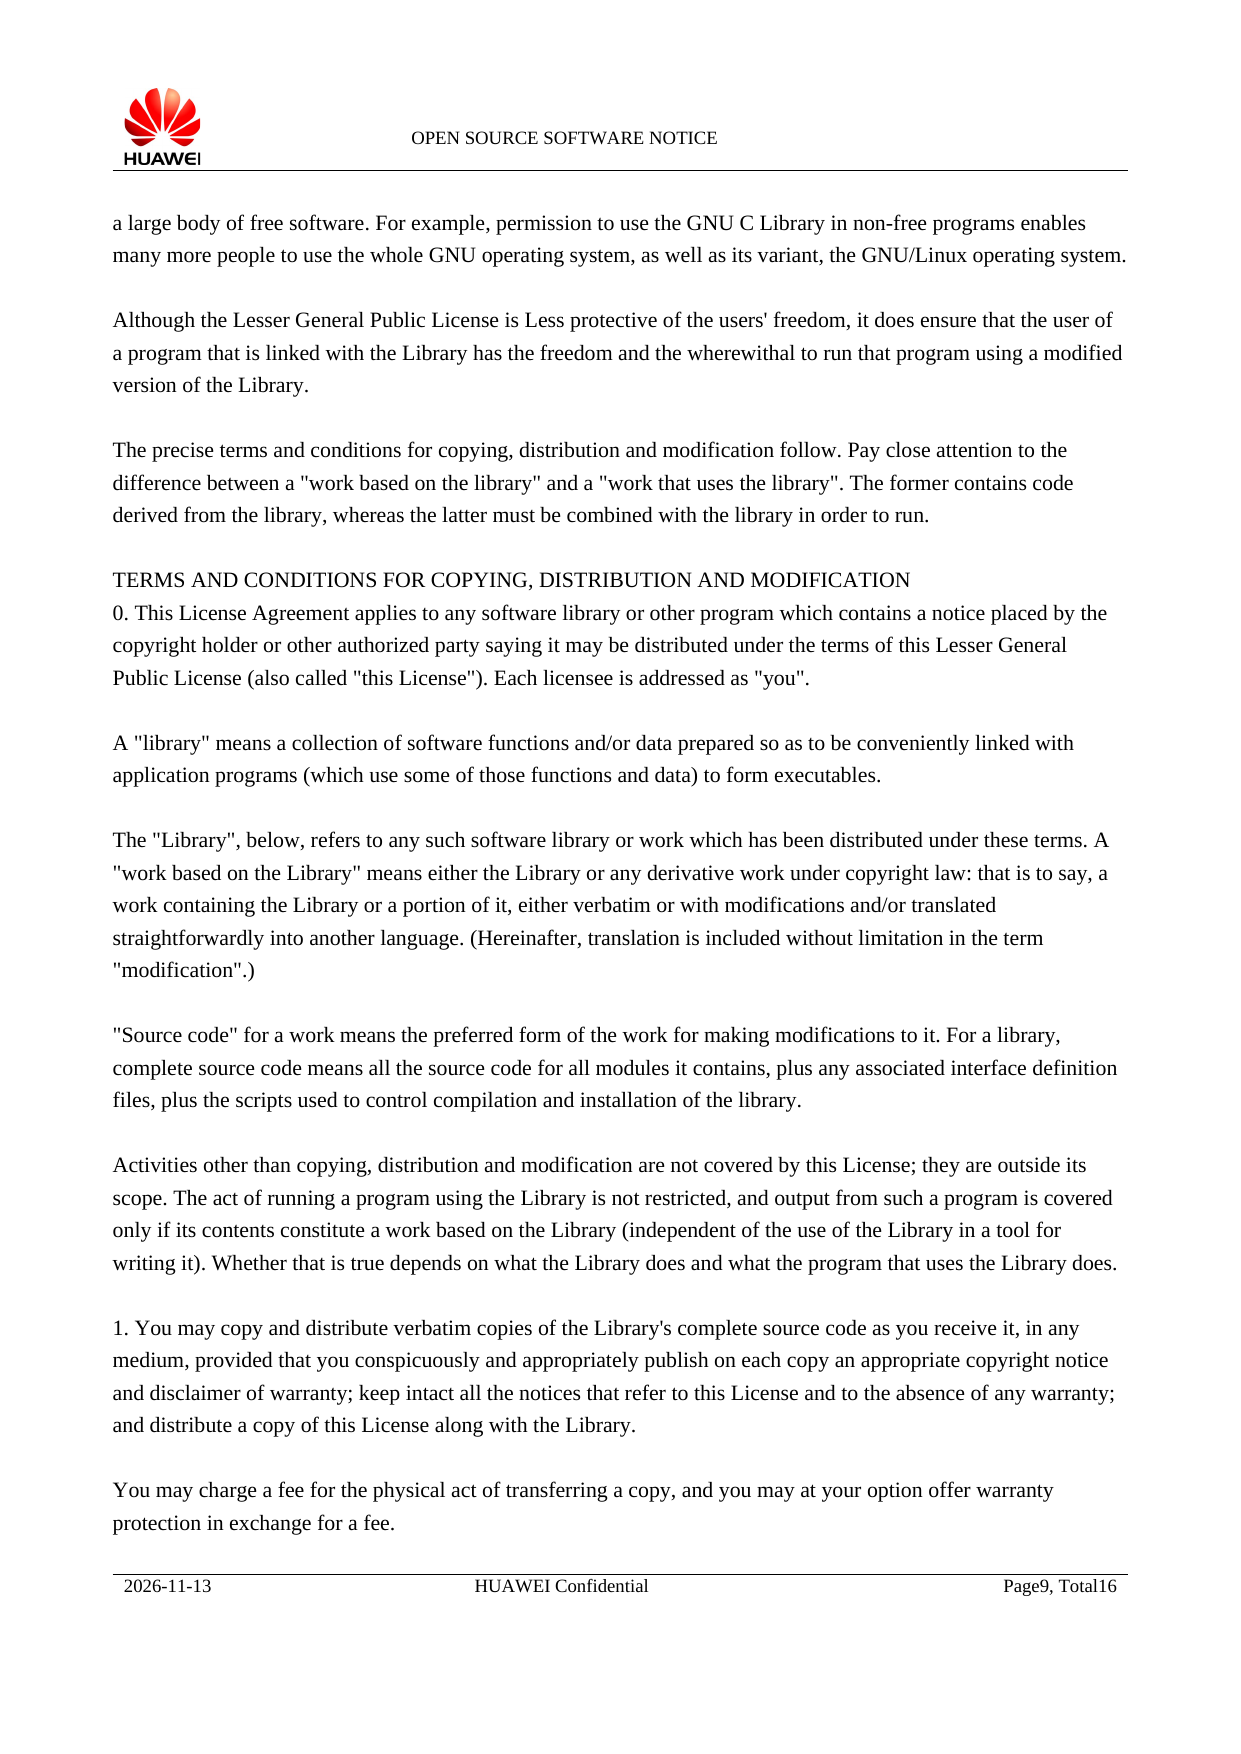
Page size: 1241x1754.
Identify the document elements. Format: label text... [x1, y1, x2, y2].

picture [124, 88, 201, 165]
